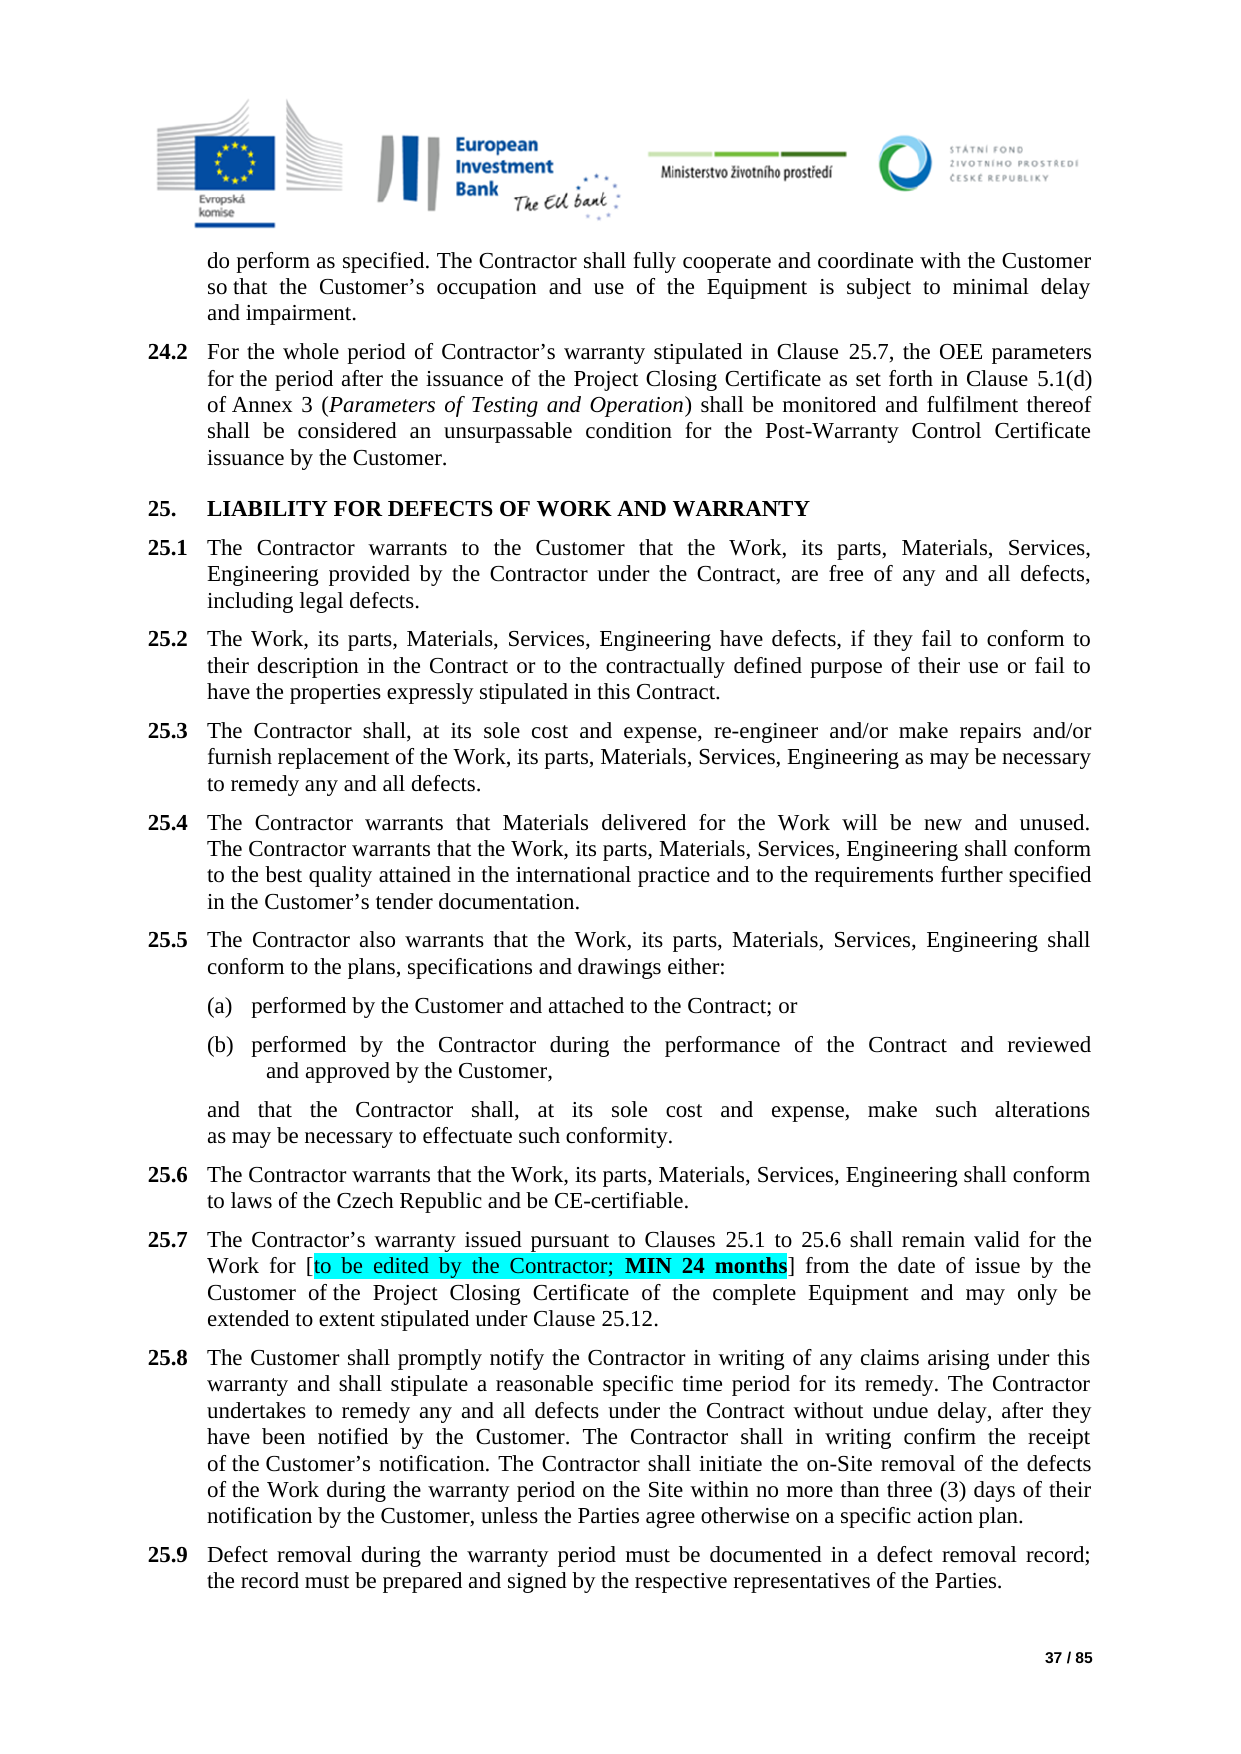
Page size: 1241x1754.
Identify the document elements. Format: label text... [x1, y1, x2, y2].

text performed by the Customer and attached to the Contract; or [207, 992, 1092, 1018]
text The Contractor shall, at its sole cost and expense, re-engineer and/or make repairs and/or furnish replacement of the Work, its parts, Materials, Services, Engineering as may be necessary to remedy any and all defects. [148, 717, 1092, 796]
text The Contractor warrants that Materials delivered for the Work will be new and unused. The Contractor warrants that the Work, its parts, Materials, Services, Engineering shall conform to the best quality attained in the international practice and to the requirements further specified in the Customer’s tender documentation. [148, 809, 1092, 914]
picture [147, 87, 1093, 235]
text The Contractor warrants that the Work, its parts, Materials, Services, Engineering shall conform to laws of the Czech Republic and be CE-certifiable. [148, 1161, 1092, 1214]
text Defect removal during the warranty period must be documented in a defect removal record; the record must be prepared and signed by the respective representatives of the Parties. [148, 1541, 1092, 1594]
text and that the Contractor shall, at its sole cost and expense, make such alterations as may be necessary to effectuate such conformity. [207, 1096, 1092, 1148]
text The Contractor also warrants that the Work, its parts, Materials, Services, Engineering shall conform to the plans, specifications and drawings either: [148, 927, 1092, 979]
text LIABILITY FOR DEFECTS OF WORK AND WARRANTY [148, 495, 1092, 521]
text The Contractor warrants to the Customer that the Work, its parts, Materials, Services, Engineering provided by the Contractor under the Contract, are free of any and all defects, including legal defects. [148, 534, 1092, 613]
text The Contractor’s warranty issued pursuant to Clauses 25.1 to 25.6 shall remain valid for the Work for [to be edited by the Contractor; MIN 24 months] from the date of issue by the Customer of the Project Closing Certificate of the complete Equipment and may only be extended to extent stipulated under Clause 25.12. [148, 1226, 1092, 1332]
text The Customer shall promptly notify the Contractor in writing of any claims arising under this warranty and shall stipulate a reasonable specific time period for its remedy. The Contractor undertakes to remedy any and all defects under the Contract without undue delay, after they have been notified by the Customer. The Contractor shall in writing confirm the receipt of the Customer’s notification. The Contractor shall initiate the on-Site removal of the defects of the Work during the warranty period on the Site within no more than three (3) days of their notification by the Customer, unless the Parties agree otherwise on a specific action plan. [148, 1344, 1092, 1529]
text For the whole period of Contractor’s warranty stipulated in Clause 25.7, the OEE parameters for the period after the issuance of the Project Closing Certificate as set forth in Clause 5.1(d) of Annex 3 (Parameters of Testing and Operation) shall be monitored and fulfilment thereof shall be considered an unsurpassable condition for the Post-Warranty Control Certificate issuance by the Customer. [148, 338, 1092, 470]
text performed by the Contractor during the performance of the Contract and reviewed and approved by the Customer, [207, 1031, 1092, 1083]
text The Work, its parts, Materials, Services, Engineering have defects, if they fail to conform to their description in the Contract or to the contractually defined purpose of their use or fail to have the properties expressly stipulated in this Contract. [148, 626, 1092, 704]
